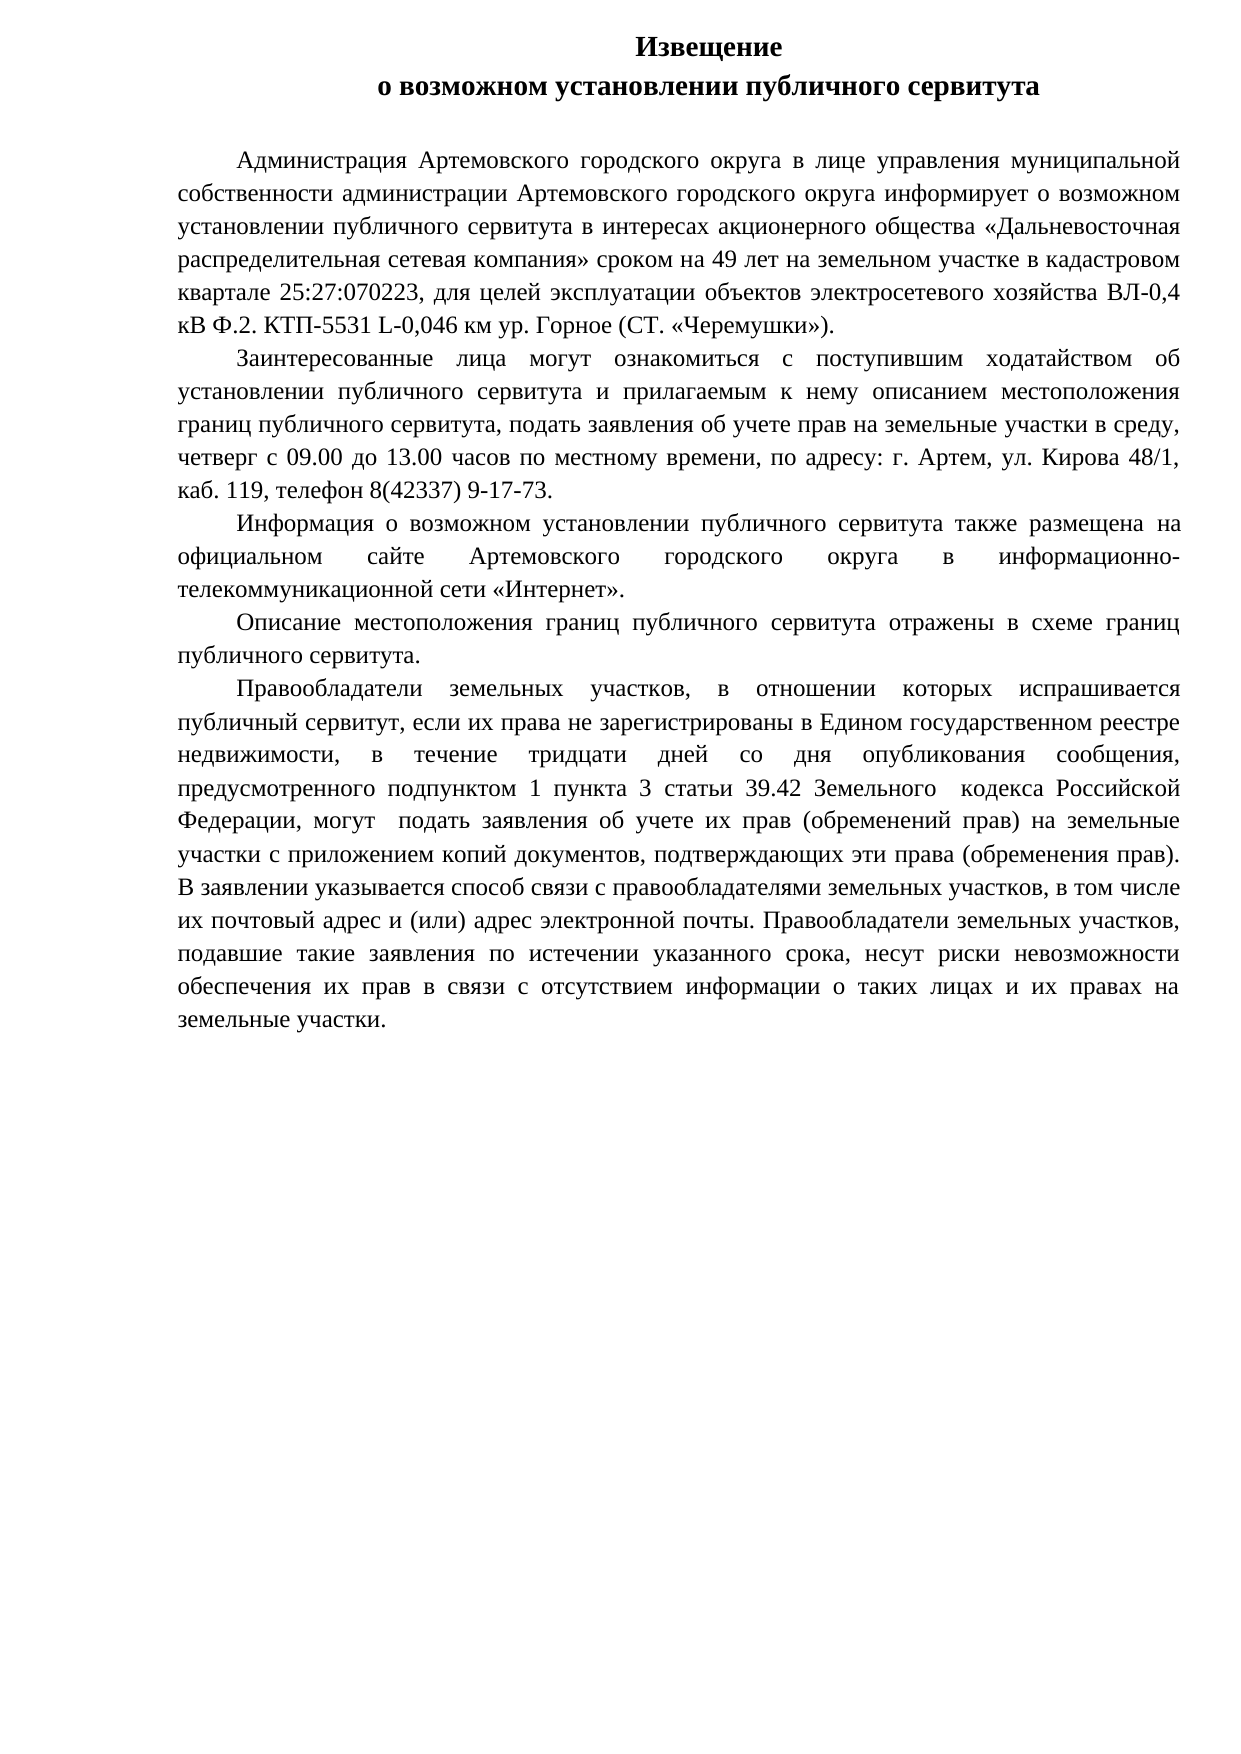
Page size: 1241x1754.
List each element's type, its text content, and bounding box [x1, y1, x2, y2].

text Информация о возможном установлении публичного сервитута также размещена на официальном сайте Артемовского городского округа в информационно-телекоммуникационной сети «Интернет». [177, 508, 1181, 603]
text Описание местоположения границ публичного сервитута отражены в схеме границ публичного сервитута. [177, 607, 1181, 669]
text Администрация Артемовского городского округа в лице управления муниципальной собственности администрации Артемовского городского округа информирует о возможном установлении публичного сервитута в интересах акционерного общества «Дальневосточная распределительная сетевая компания» сроком на 49 лет на земельном участке в кадастровом квартале 25:27:070223, для целей эксплуатации объектов электросетевого хозяйства ВЛ-0,4 кВ Ф.2. КТП-5531 L-0,046 км ур. Горное (СТ. «Черемушки»). [177, 145, 1181, 339]
text о возможном установлении публичного сервитута [177, 68, 1181, 102]
text Извещение [177, 29, 1181, 63]
text Правообладатели земельных участков, в отношении которых испрашивается публичный сервитут, если их права не зарегистрированы в Едином государственном реестре недвижимости, в течение тридцати дней со дня опубликования сообщения, предусмотренного подпунктом 1 пункта 3 статьи 39.42 Земельного кодекса Российской Федерации, могут подать заявления об учете их прав (обременений прав) на земельные участки с приложением копий документов, подтверждающих эти права (обременения прав). В заявлении указывается способ связи с правообладателями земельных участков, в том числе их почтовый адрес и (или) адрес электронной почты. Правообладатели земельных участков, подавшие такие заявления по истечении указанного срока, несут риски невозможности обеспечения их прав в связи с отсутствием информации о таких лицах и их правах на земельные участки. [177, 673, 1181, 1032]
text Заинтересованные лица могут ознакомиться с поступившим ходатайством об установлении публичного сервитута и прилагаемым к нему описанием местоположения границ публичного сервитута, подать заявления об учете прав на земельные участки в среду, четверг с 09.00 до 13.00 часов по местному времени, по адресу: г. Артем, ул. Кирова 48/1, каб. 119, телефон 8(42337) 9-17-73. [177, 343, 1181, 504]
